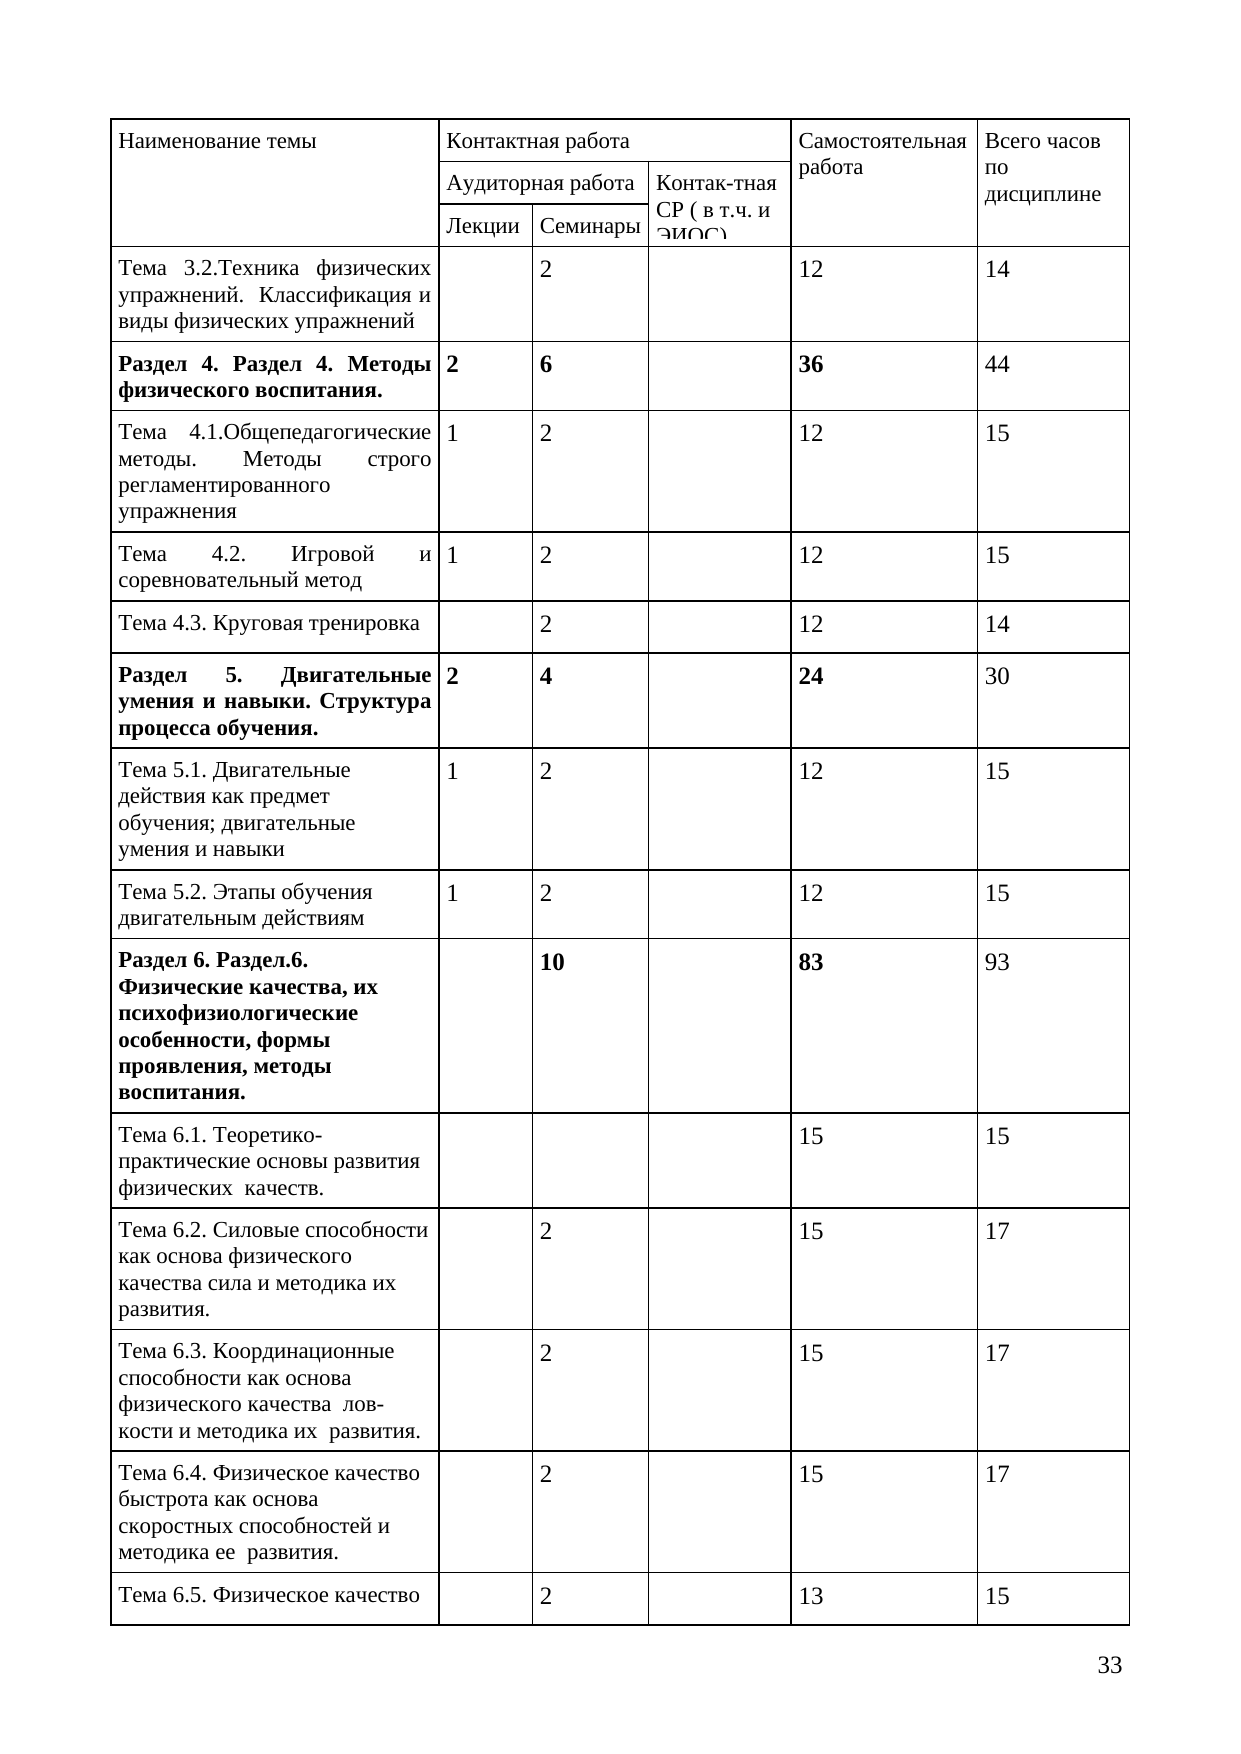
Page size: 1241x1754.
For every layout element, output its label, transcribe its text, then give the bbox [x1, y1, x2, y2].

table_cell 12 [792, 411, 977, 531]
table_cell [440, 1452, 532, 1572]
table_cell 1 [440, 749, 532, 869]
table_cell 2 [533, 411, 648, 531]
table_cell 1 [440, 533, 532, 600]
table_cell Тема 6.4. Физическое качество быстрота как основа скоростных способностей и методика ее развития. [112, 1452, 438, 1572]
table_cell [649, 342, 790, 409]
table_cell 12 [792, 247, 977, 341]
table_cell [649, 1573, 790, 1624]
table_cell Тема 6.2. Силовые способности как основа физического качества сила и методика их развития. [112, 1209, 438, 1329]
table_cell [440, 1209, 532, 1329]
table_cell 2 [533, 533, 648, 600]
table_cell Раздел 4. Раздел 4. Методы физического воспитания. [112, 342, 438, 409]
table_cell 1 [440, 871, 532, 938]
table_cell [649, 871, 790, 938]
table_cell Тема 5.1. Двигательные действия как предмет обучения; двигательные умения и навыки [112, 749, 438, 869]
table_cell 17 [978, 1209, 1129, 1329]
table_cell [440, 247, 532, 341]
table_cell 2 [533, 749, 648, 869]
table_cell Контак-тная СР ( в т.ч. и ЭИОС) [649, 162, 790, 246]
table_cell Лекции [440, 205, 532, 246]
table_cell 15 [792, 1452, 977, 1572]
table_cell 15 [978, 411, 1129, 531]
table_cell 15 [978, 1573, 1129, 1624]
table_cell 2 [533, 1330, 648, 1450]
table_cell 10 [533, 939, 648, 1112]
table_cell 2 [533, 602, 648, 652]
table_cell 2 [533, 1452, 648, 1572]
table_cell 12 [792, 871, 977, 938]
table_cell [649, 602, 790, 652]
table_cell 15 [978, 533, 1129, 600]
table_cell Раздел 5. Двигательные умения и навыки. Структура процесса обучения. [112, 654, 438, 747]
table_cell [649, 1330, 790, 1450]
table_header Самостоятельная работа [792, 120, 977, 246]
table_cell Тема 6.3. Координационные способности как основа физического качества лов-кости и методика их развития. [112, 1330, 438, 1450]
table_cell [649, 1114, 790, 1207]
table_cell 12 [792, 602, 977, 652]
table_cell [649, 939, 790, 1112]
table_cell 17 [978, 1330, 1129, 1450]
table_cell 2 [440, 654, 532, 747]
table_cell [440, 939, 532, 1112]
table_cell Тема 3.2.Техника физических упражнений. Классификация и виды физических упражнений [112, 247, 438, 341]
table_cell [533, 1114, 648, 1207]
table_header Контактная работа [440, 120, 790, 161]
table_cell 15 [978, 1114, 1129, 1207]
table_cell 2 [533, 871, 648, 938]
table_cell 13 [792, 1573, 977, 1624]
table_cell 15 [978, 749, 1129, 869]
table_cell 2 [533, 247, 648, 341]
table_cell 1 [440, 411, 532, 531]
table_cell 14 [978, 602, 1129, 652]
table_cell [649, 247, 790, 341]
table_cell [649, 411, 790, 531]
table_cell Семинары [533, 205, 648, 246]
table_cell [440, 1330, 532, 1450]
table_cell Раздел 6. Раздел.6. Физические качества, их психофизиологические особенности, формы проявления, методы воспитания. [112, 939, 438, 1112]
table_cell [440, 1114, 532, 1207]
table_cell 15 [792, 1114, 977, 1207]
table_cell [440, 602, 532, 652]
table_cell Тема 4.1.Общепедагогические методы. Методы строго регламентированного упражнения [112, 411, 438, 531]
table_cell 12 [792, 749, 977, 869]
table_cell 44 [978, 342, 1129, 409]
table_cell 15 [792, 1330, 977, 1450]
table_cell 12 [792, 533, 977, 600]
table_cell Тема 5.2. Этапы обучения двигательным действиям [112, 871, 438, 938]
table_cell [649, 1209, 790, 1329]
table_cell [649, 654, 790, 747]
table_header Всего часов по дисциплине [978, 120, 1129, 246]
table_header Наименование темы [112, 120, 438, 246]
table_cell Тема 6.1. Теоретико-практические основы развития физических качеств. [112, 1114, 438, 1207]
table_cell 15 [792, 1209, 977, 1329]
table_cell 93 [978, 939, 1129, 1112]
table_cell 4 [533, 654, 648, 747]
table_cell [649, 533, 790, 600]
table_cell 2 [440, 342, 532, 409]
table_cell 2 [533, 1573, 648, 1624]
table_cell 83 [792, 939, 977, 1112]
table_cell [440, 1573, 532, 1624]
table_cell 2 [533, 1209, 648, 1329]
table_cell Тема 4.3. Круговая тренировка [112, 602, 438, 652]
table_cell 6 [533, 342, 648, 409]
table_cell 24 [792, 654, 977, 747]
table_cell Аудиторная работа [440, 162, 648, 203]
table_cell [112, 1573, 438, 1624]
table_cell 30 [978, 654, 1129, 747]
table_cell [649, 749, 790, 869]
table_cell Тема 4.2. Игровой и соревновательный метод [112, 533, 438, 600]
table_cell 36 [792, 342, 977, 409]
table_cell 17 [978, 1452, 1129, 1572]
table_cell 15 [978, 871, 1129, 938]
table_cell 14 [978, 247, 1129, 341]
table_cell [649, 1452, 790, 1572]
